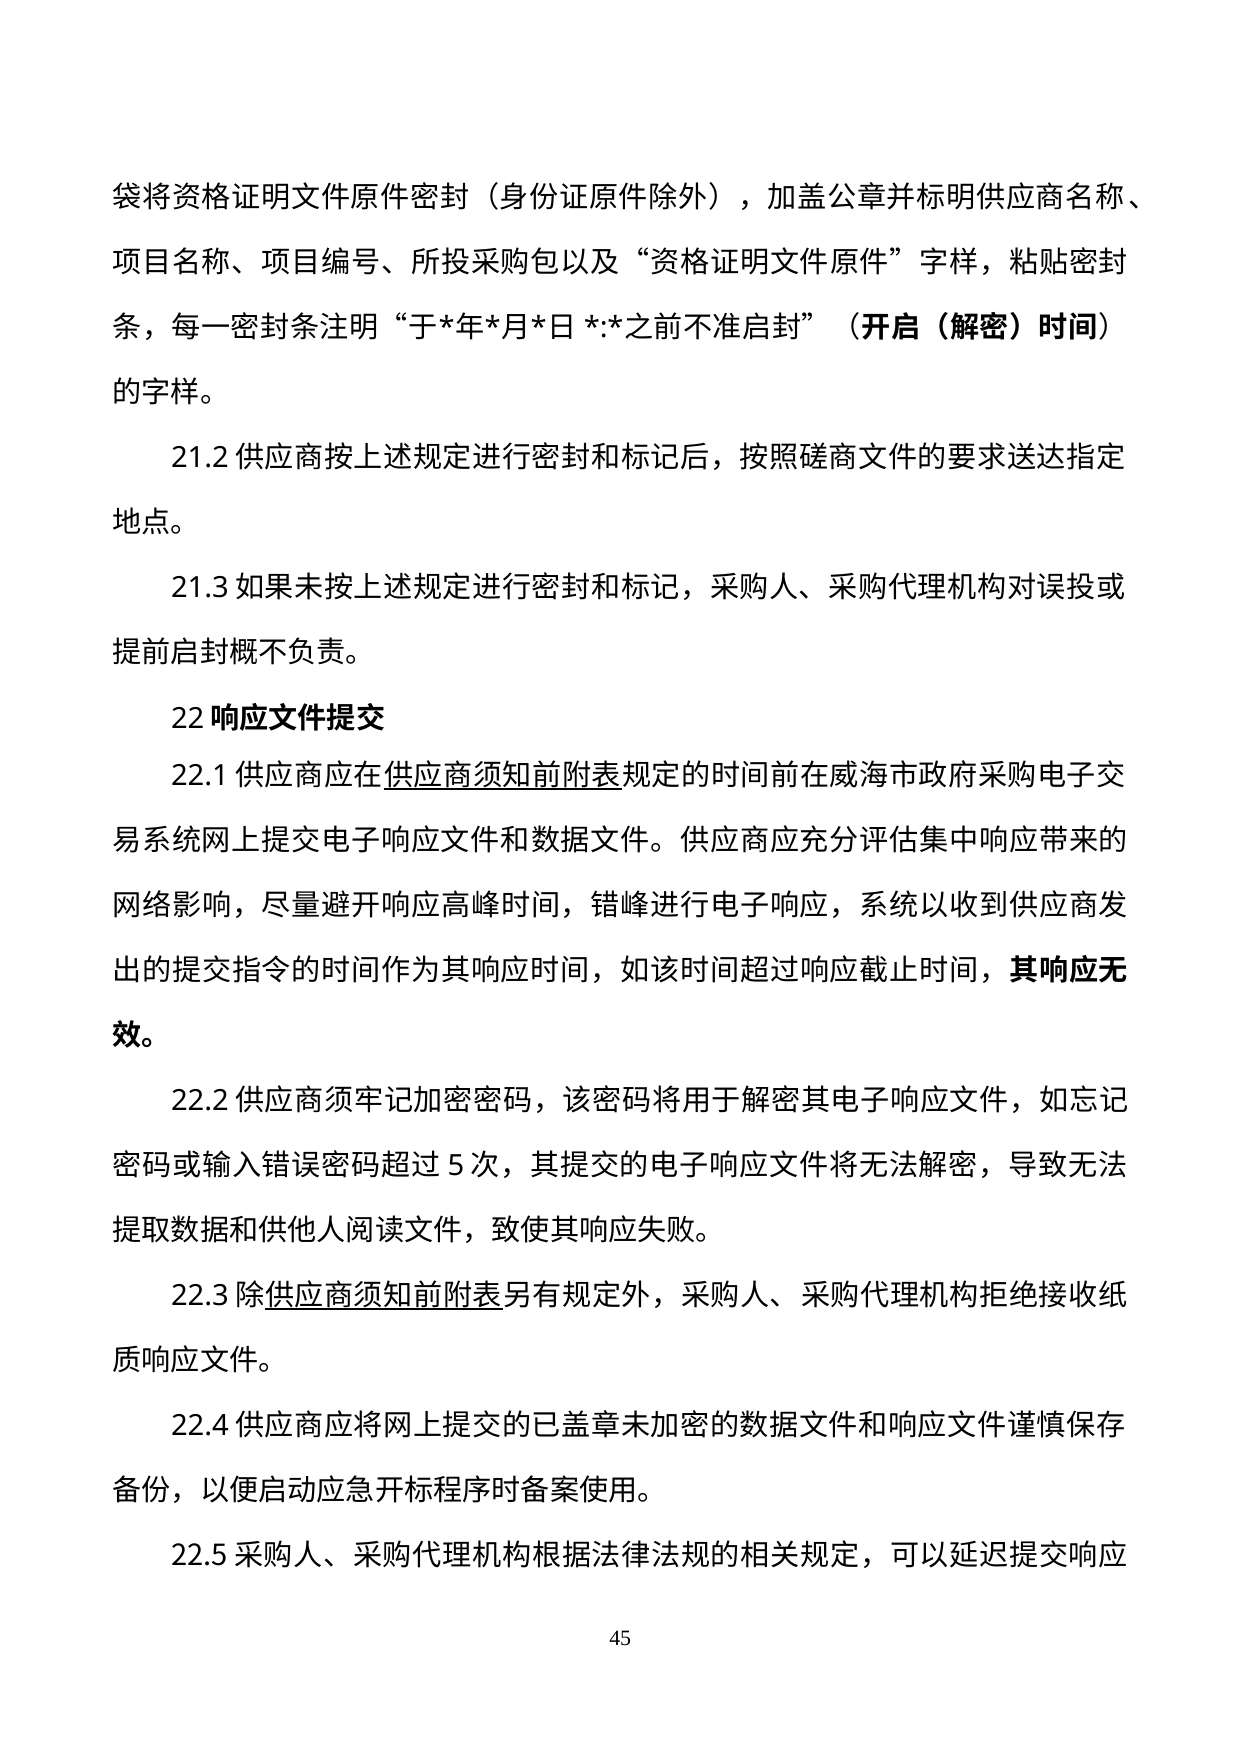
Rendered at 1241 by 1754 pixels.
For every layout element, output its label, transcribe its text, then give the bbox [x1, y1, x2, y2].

text 21.2供应商按上述规定进行密封和标记后，按照磋商文件的要求送达指定地点。 [112, 422, 1128, 552]
text 22.3除供应商须知前附表另有规定外，采购人、采购代理机构拒绝接收纸质响应文件。 [112, 1260, 1128, 1390]
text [112, 1520, 1128, 1585]
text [112, 162, 1128, 422]
text 21.3如果未按上述规定进行密封和标记，采购人、采购代理机构对误投或提前启封概不负责。 [112, 552, 1128, 682]
text 22.4供应商应将网上提交的已盖章未加密的数据文件和响应文件谨慎保存备份，以便启动应急开标程序时备案使用。 [112, 1390, 1128, 1520]
text 22响应文件提交 [112, 682, 1128, 740]
text 22.2供应商须牢记加密密码，该密码将用于解密其电子响应文件，如忘记密码或输入错误密码超过5次，其提交的电子响应文件将无法解密，导致无法提取数据和供他人阅读文件，致使其响应失败。 [112, 1065, 1128, 1260]
text 22.1供应商应在供应商须知前附表规定的时间前在威海市政府采购电子交易系统网上提交电子响应文件和数据文件。供应商应充分评估集中响应带来的网络影响，尽量避开响应高峰时间，错峰进行电子响应，系统以收到供应商发出的提交指令的时间作为其响应时间，如该时间超过响应截止时间，其响应无效。 [112, 740, 1128, 1065]
